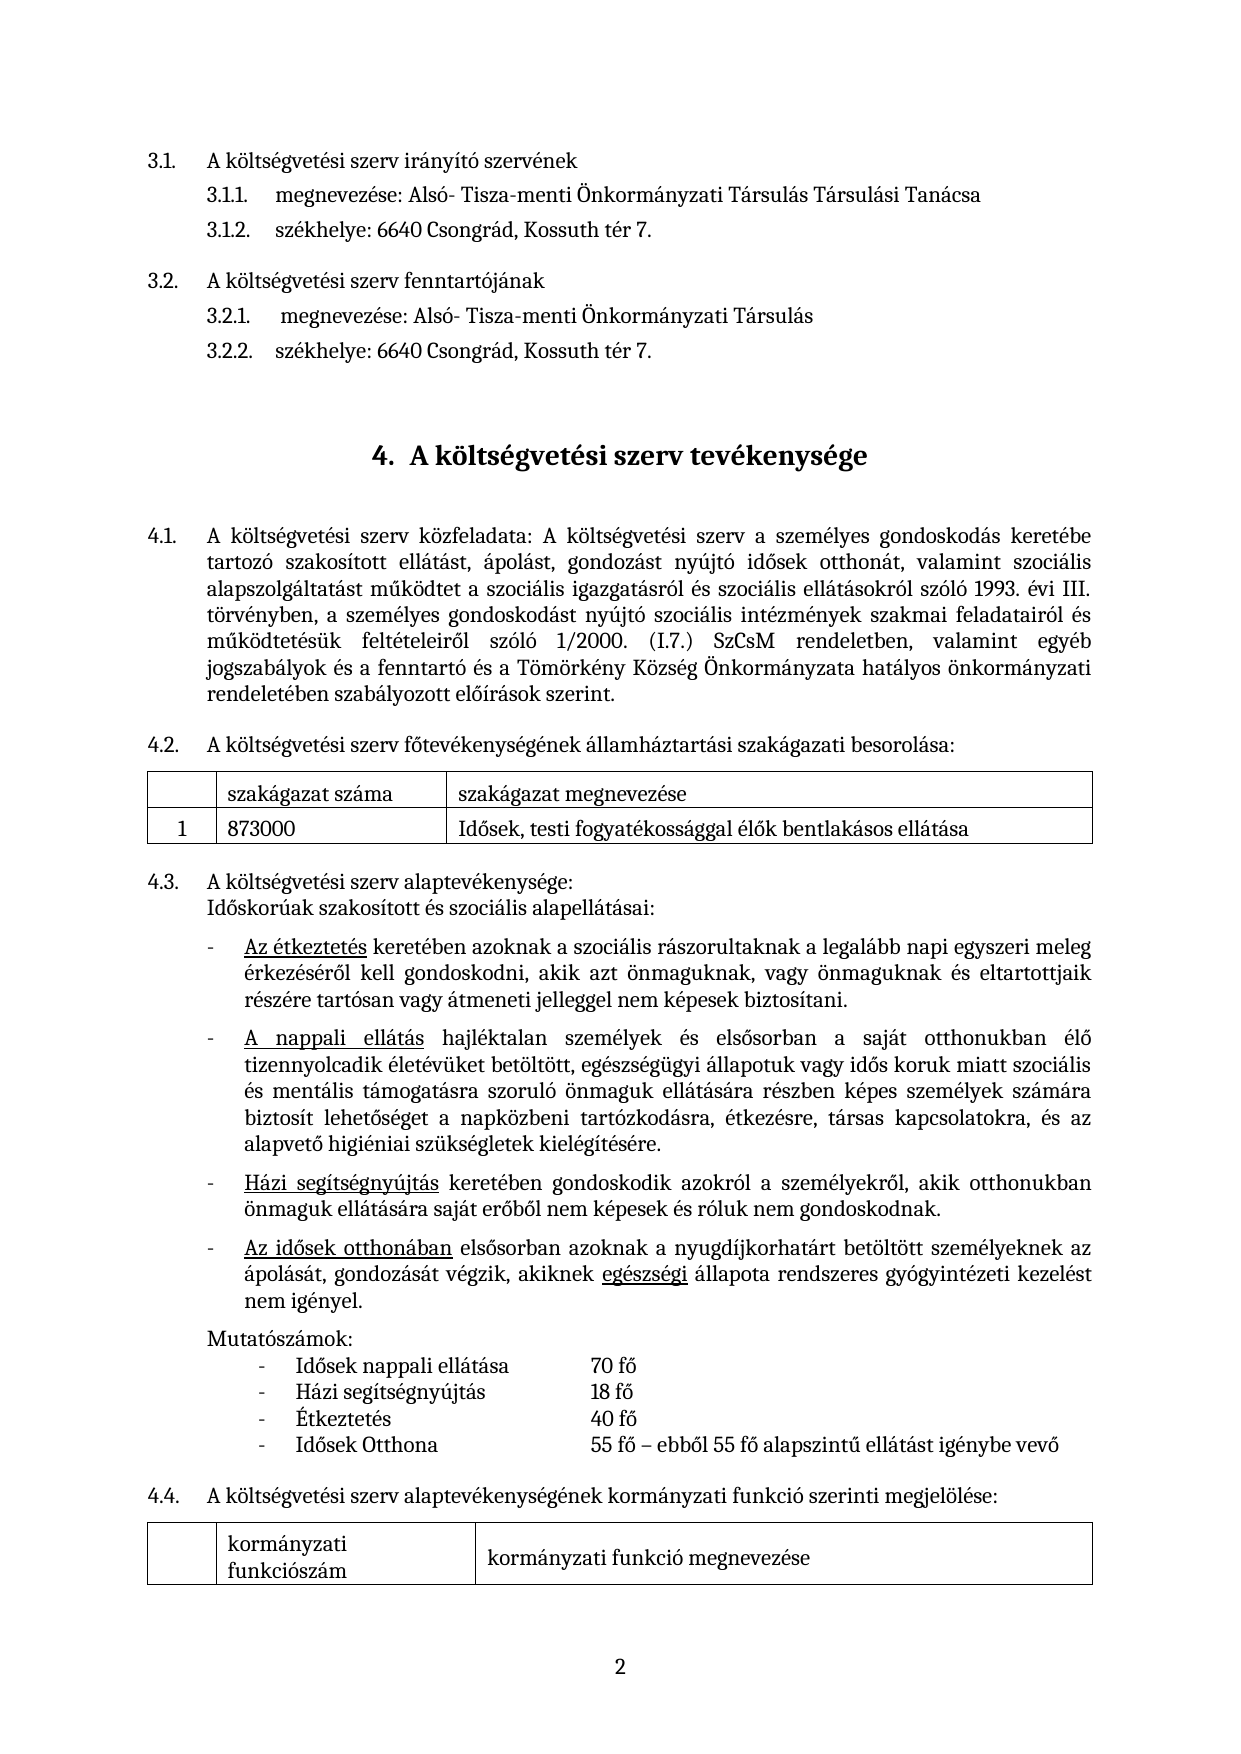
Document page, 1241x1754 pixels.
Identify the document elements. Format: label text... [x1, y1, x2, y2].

list Az idősek otthonában elsősorban azoknak a nyugdíjkorhatárt betöltött személyeknek az ápolását, gondozását végzik, akiknek egészségi állapota rendszeres gyógyintézeti kezelést nem igényel. [207, 1235, 1093, 1314]
table_cell 873000 [217, 808, 446, 842]
list megnevezése: Alsó- Tisza-menti Önkormányzati Társulás [207, 303, 1093, 329]
list A költségvetési szerv alaptevékenysége: [148, 868, 1093, 895]
table_cell Idősek, testi fogyatékossággal élők bentlakásos ellátása [447, 808, 1092, 842]
list A költségvetési szerv főtevékenységének államháztartási szakágazati besorolása: [148, 732, 1093, 758]
list Idősek nappali ellátása 70 fő [258, 1353, 1093, 1379]
list székhelye: 6640 Csongrád, Kossuth tér 7. [207, 217, 1093, 243]
list A költségvetési szerv irányító szervének [148, 148, 1093, 174]
list A nappali ellátás hajléktalan személyek és elsősorban a saját otthonukban élő tizennyolcadik életévüket betöltött, egészségügyi állapotuk vagy idős koruk miatt szociális és mentális támogatásra szoruló önmaguk ellátására részben képes személyek számára biztosít lehetőséget a napközbeni tartózkodásra, étkezésre, társas kapcsolatokra, és az alapvető higiéniai szükségletek kielégítésére. [207, 1025, 1093, 1157]
list Mutatószámok: [207, 1326, 1093, 1353]
table_header kormányzati funkció megnevezése [476, 1523, 1092, 1584]
table_cell 1 [148, 808, 216, 842]
list Idősek Otthona 55 fő – ebből 55 fő alapszintű ellátást igénybe vevő [258, 1432, 1093, 1458]
table_header [148, 772, 216, 807]
table_header [148, 1523, 216, 1584]
list székhelye: 6640 Csongrád, Kossuth tér 7. [207, 338, 1093, 364]
table_header kormányzati funkciószám [217, 1523, 475, 1584]
table_header szakágazat megnevezése [447, 772, 1092, 807]
list Étkeztetés 40 fő [258, 1405, 1093, 1432]
list A költségvetési szerv közfeladata: A költségvetési szerv a személyes gondoskodás keretébe tartozó szakosított ellátást, ápolást, gondozást nyújtó idősek otthonát, valamint szociális alapszolgáltatást működtet a szociális igazgatásról és szociális ellátásokról szóló 1993. évi III. törvényben, a személyes gondoskodást nyújtó szociális intézmények szakmai feladatairól és működtetésük feltételeiről szóló 1/2000. (I.7.) SzCsM rendeletben, valamint egyéb jogszabályok és a fenntartó és a Tömörkény Község Önkormányzata hatályos önkormányzati rendeletében szabályozott előírások szerint. [148, 523, 1093, 707]
list Az étkeztetés keretében azoknak a szociális rászorultaknak a legalább napi egyszeri meleg érkezéséről kell gondoskodni, akik azt önmaguknak, vagy önmaguknak és eltartottjaik részére tartósan vagy átmeneti jelleggel nem képesek biztosítani. [207, 934, 1093, 1013]
list Házi segítségnyújtás 18 fő [258, 1379, 1093, 1405]
list Időskorúak szakosított és szociális alapellátásai: [207, 895, 1093, 921]
table_header szakágazat száma [217, 772, 446, 807]
list A költségvetési szerv alaptevékenységének kormányzati funkció szerinti megjelölése: [148, 1483, 1093, 1509]
list A költségvetési szerv fenntartójának [148, 268, 1093, 295]
list Házi segítségnyújtás keretében gondoskodik azokról a személyekről, akik otthonukban önmaguk ellátására saját erőből nem képesek és róluk nem gondoskodnak. [207, 1169, 1093, 1222]
list A költségvetési szerv tevékenysége [148, 439, 1093, 473]
list megnevezése: Alsó- Tisza-menti Önkormányzati Társulás Társulási Tanácsa [207, 182, 1093, 209]
